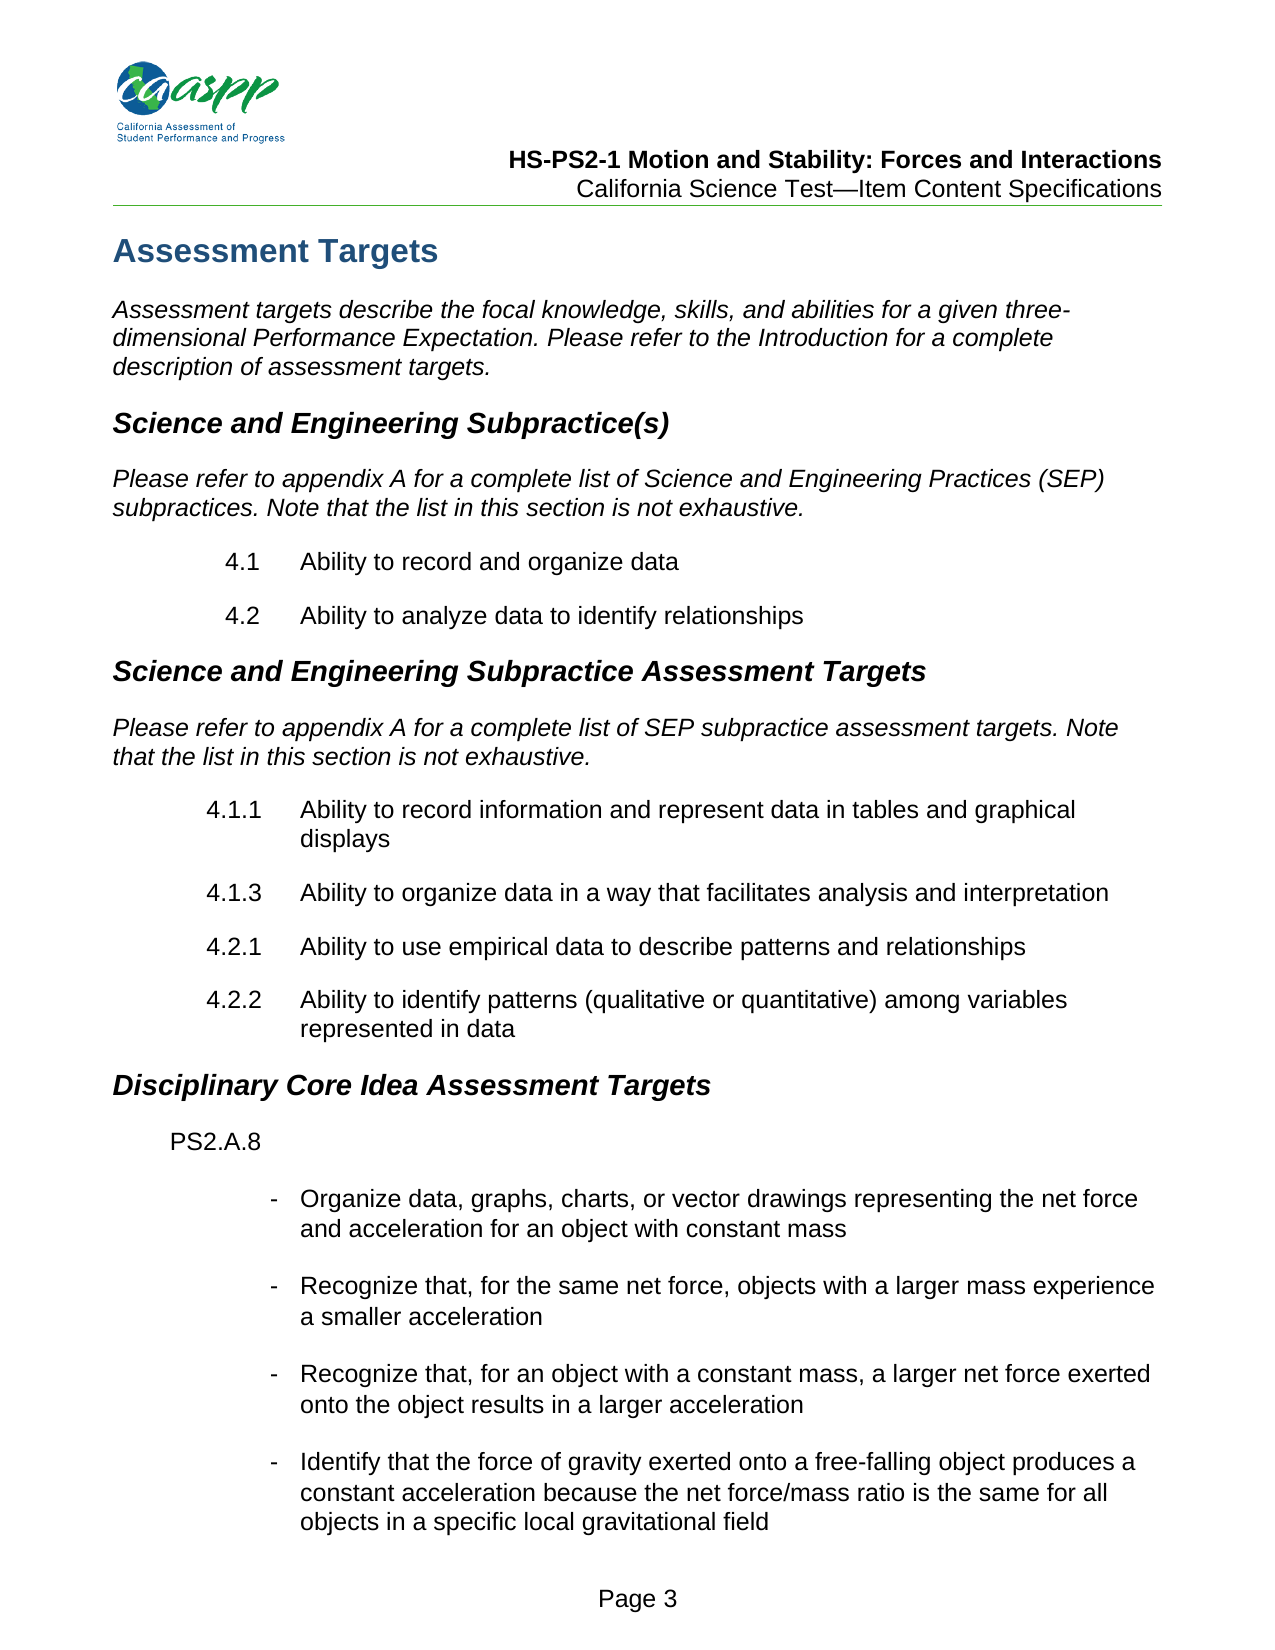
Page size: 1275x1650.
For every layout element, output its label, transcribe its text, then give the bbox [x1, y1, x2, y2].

text Organize data, graphs, charts, or vector drawings representing the net force and acceleration for an object with constant mass [270, 1180, 1162, 1243]
text Recognize that, for the same net force, objects with a larger mass experience a smaller acceleration [270, 1268, 1162, 1331]
text Please refer to appendix A for a complete list of Science and Engineering Practices (SEP) subpractices. Note that the list in this section is not exhaustive. [112, 464, 1162, 522]
text 4.1.3 Ability to organize data in a way that facilitates analysis and interpretation [206, 878, 1162, 907]
text 4.2 Ability to analyze data to identify relationships [225, 601, 1162, 629]
subtitle Assessment Targets [112, 231, 1162, 269]
text 4.2.1 Ability to use empirical data to describe patterns and relationships [206, 932, 1162, 960]
subtitle Science and Engineering Subpractice Assessment Targets [112, 654, 1162, 688]
text Please refer to appendix A for a complete list of SEP subpractice assessment targets. Note that the list in this section is not exhaustive. [112, 713, 1162, 770]
subtitle Disciplinary Core Idea Assessment Targets [112, 1068, 1162, 1101]
subtitle Science and Engineering Subpractice(s) [112, 406, 1162, 439]
subtitle PS2.A.8 [169, 1126, 1162, 1155]
text Recognize that, for an object with a constant mass, a larger net force exerted onto the object results in a larger acceleration [270, 1356, 1162, 1419]
picture [112, 60, 287, 146]
text 4.1.1 Ability to record information and represent data in tables and graphical displays [206, 795, 1162, 853]
text 4.1 Ability to record and organize data [225, 547, 1162, 576]
text 4.2.2 Ability to identify patterns (qualitative or quantitative) among variables represented in data [206, 985, 1162, 1043]
text Identify that the force of gravity exerted onto a free-falling object produces a constant acceleration because the net force/mass ratio is the same for all objects in a specific local gravitational field [270, 1444, 1162, 1535]
text Assessment targets describe the focal knowledge, skills, and abilities for a given three-dimensional Performance Expectation. Please refer to the Introduction for a complete description of assessment targets. [112, 294, 1162, 381]
